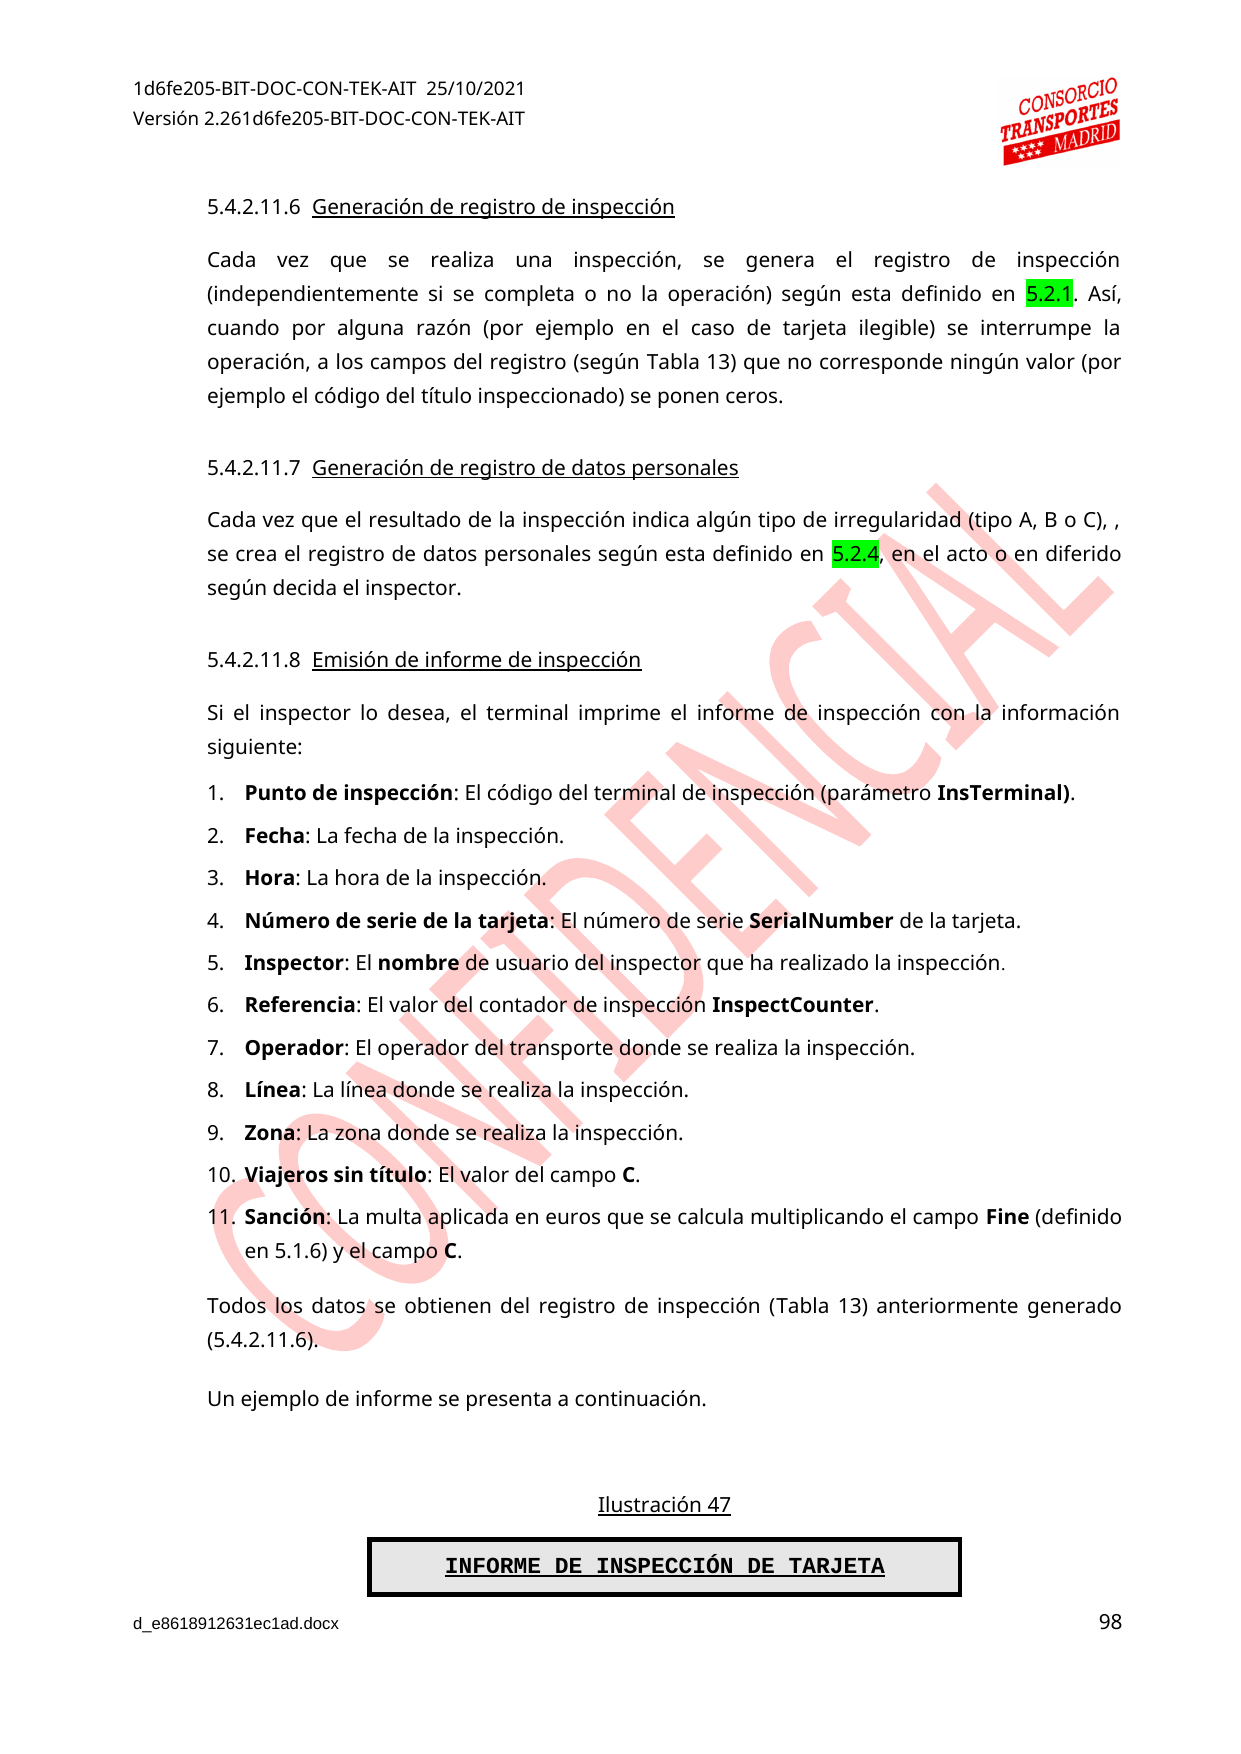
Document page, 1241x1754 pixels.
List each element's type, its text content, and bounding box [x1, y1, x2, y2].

list Operador: El operador del transporte donde se realiza la inspección. [207, 1033, 1122, 1061]
list Número de serie de la tarjeta: El número de serie SerialNumber de la tarjeta. [207, 906, 1122, 934]
list Punto de inspección: El código del terminal de inspección (parámetro InsTerminal). [207, 778, 1122, 807]
list Fecha: La fecha de la inspección. [207, 821, 1122, 849]
list Zona: La zona donde se realiza la inspección. [207, 1118, 1122, 1146]
list Hora: La hora de la inspección. [207, 863, 1122, 892]
text Si el inspector lo desea, el terminal imprime el informe de inspección con la información siguiente: [207, 698, 1122, 760]
list Viajeros sin título: El valor del campo C. [207, 1160, 1122, 1188]
text Ilustración 47 [207, 1490, 1122, 1519]
subtitle Emisión de informe de inspección [207, 645, 1122, 673]
subtitle Generación de registro de inspección [207, 192, 1122, 220]
list Línea: La línea donde se realiza la inspección. [207, 1075, 1122, 1104]
picture [996, 76, 1122, 166]
text Cada vez que el resultado de la inspección indica algún tipo de irregularidad (tipo A, B o C), , se crea el registro de datos personales según esta definido en 5.2.4, en el acto o en diferido según decida el inspector. [207, 505, 1122, 602]
list Referencia: El valor del contador de inspección InspectCounter. [207, 991, 1122, 1019]
text Un ejemplo de informe se presenta a continuación. [207, 1384, 1122, 1413]
list Sanción: La multa aplicada en euros que se calcula multiplicando el campo Fine (definido en 5.1.6) y el campo C. [207, 1202, 1122, 1265]
text INFORME DE INSPECCIÓN DE TARJETA [372, 1542, 958, 1592]
subtitle Generación de registro de datos personales [207, 453, 1122, 481]
list Inspector: El nombre de usuario del inspector que ha realizado la inspección. [207, 948, 1122, 977]
